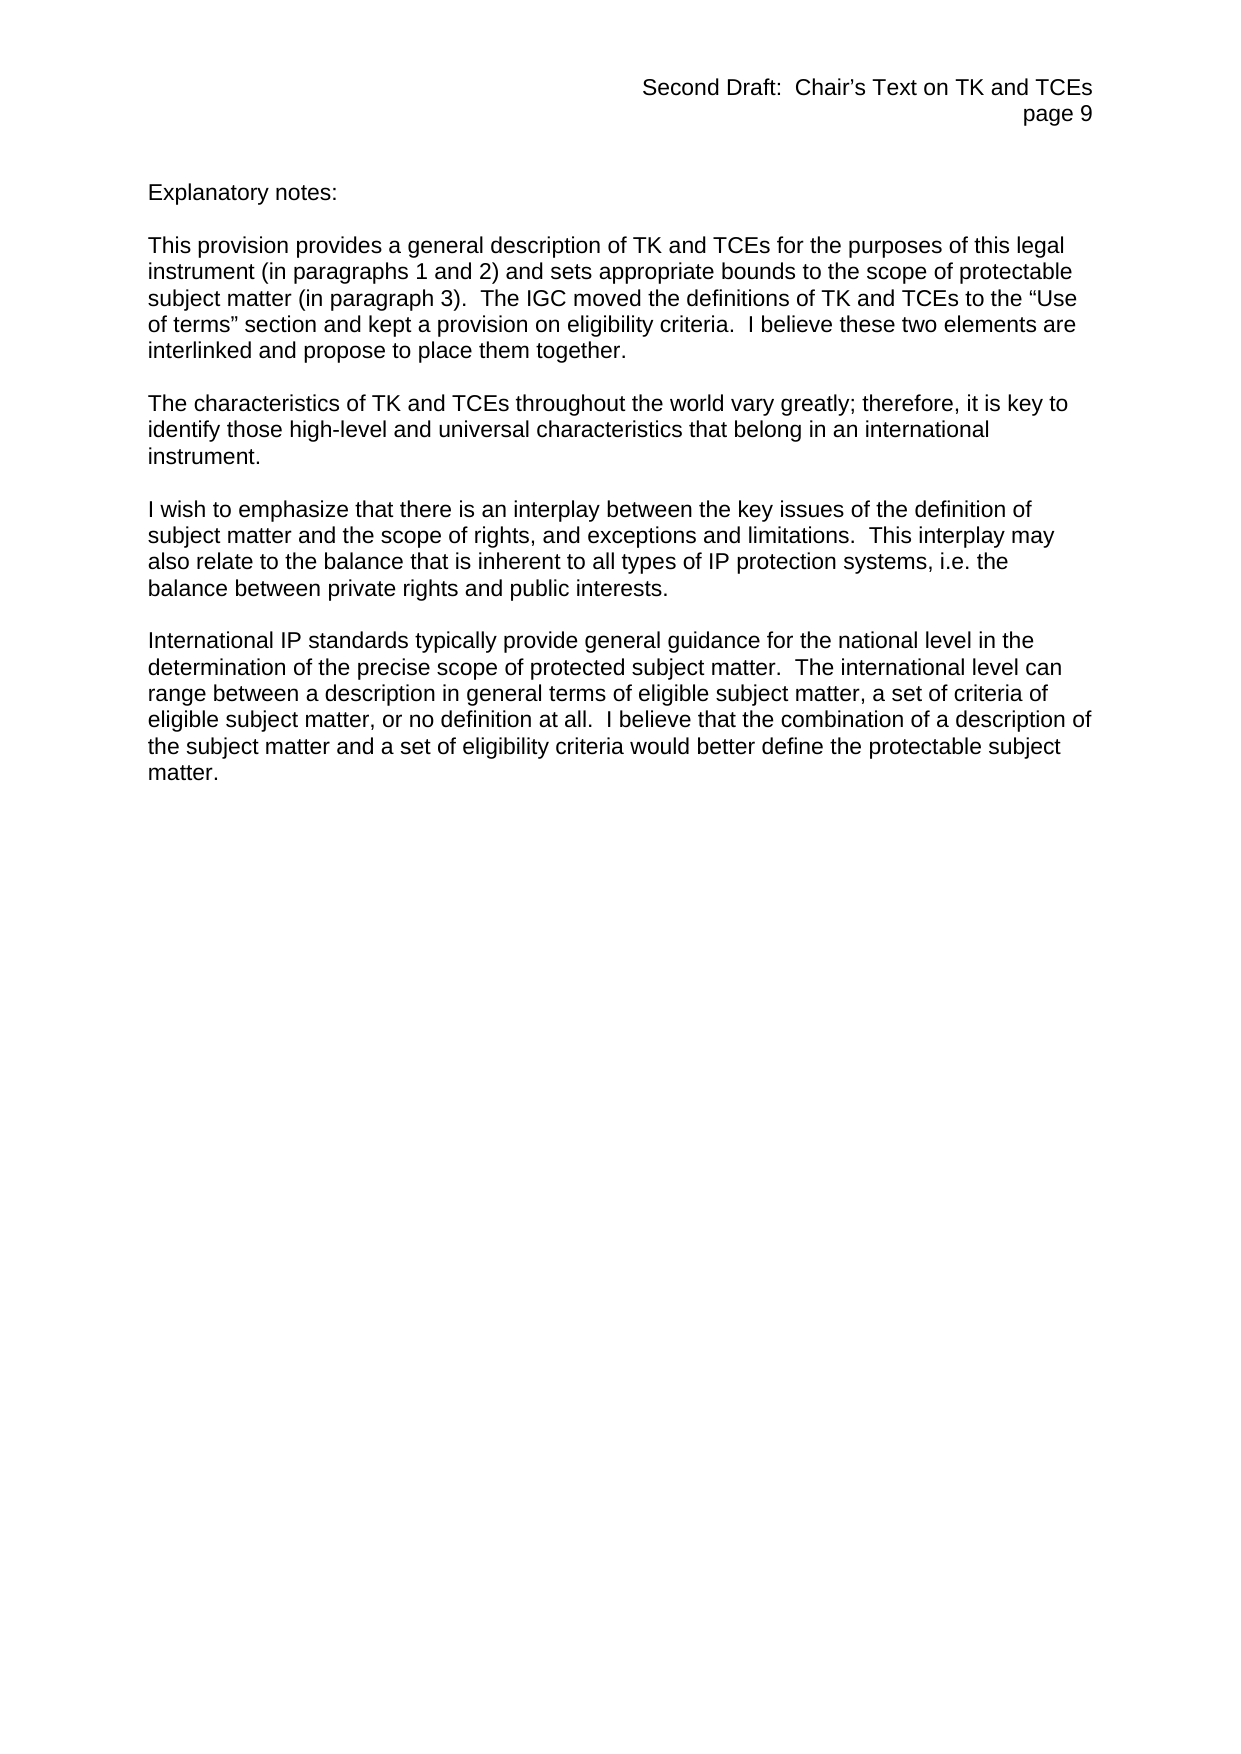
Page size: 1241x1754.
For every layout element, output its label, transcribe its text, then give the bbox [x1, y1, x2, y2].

text International IP standards typically provide general guidance for the national level in the determination of the precise scope of protected subject matter. The international level can range between a description in general terms of eligible subject matter, a set of criteria of eligible subject matter, or no definition at all. I believe that the combination of a description of the subject matter and a set of eligibility criteria would better define the protectable subject matter. [148, 627, 1093, 785]
text I wish to emphasize that there is an interplay between the key issues of the definition of subject matter and the scope of rights, and exceptions and limitations. This interplay may also relate to the balance that is inherent to all types of IP protection systems, i.e. the balance between private rights and public interests. [148, 496, 1093, 601]
text This provision provides a general description of TK and TCEs for the purposes of this legal instrument (in paragraphs 1 and 2) and sets appropriate bounds to the scope of protectable subject matter (in paragraph 3). The IGC moved the definitions of TK and TCEs to the “Use of terms” section and kept a provision on eligibility criteria. I believe these two elements are interlinked and propose to place them together. [148, 232, 1093, 364]
text Explanatory notes: [148, 179, 1093, 206]
text The characteristics of TK and TCEs throughout the world vary greatly; therefore, it is key to identify those high-level and universal characteristics that belong in an international instrument. [148, 390, 1093, 469]
